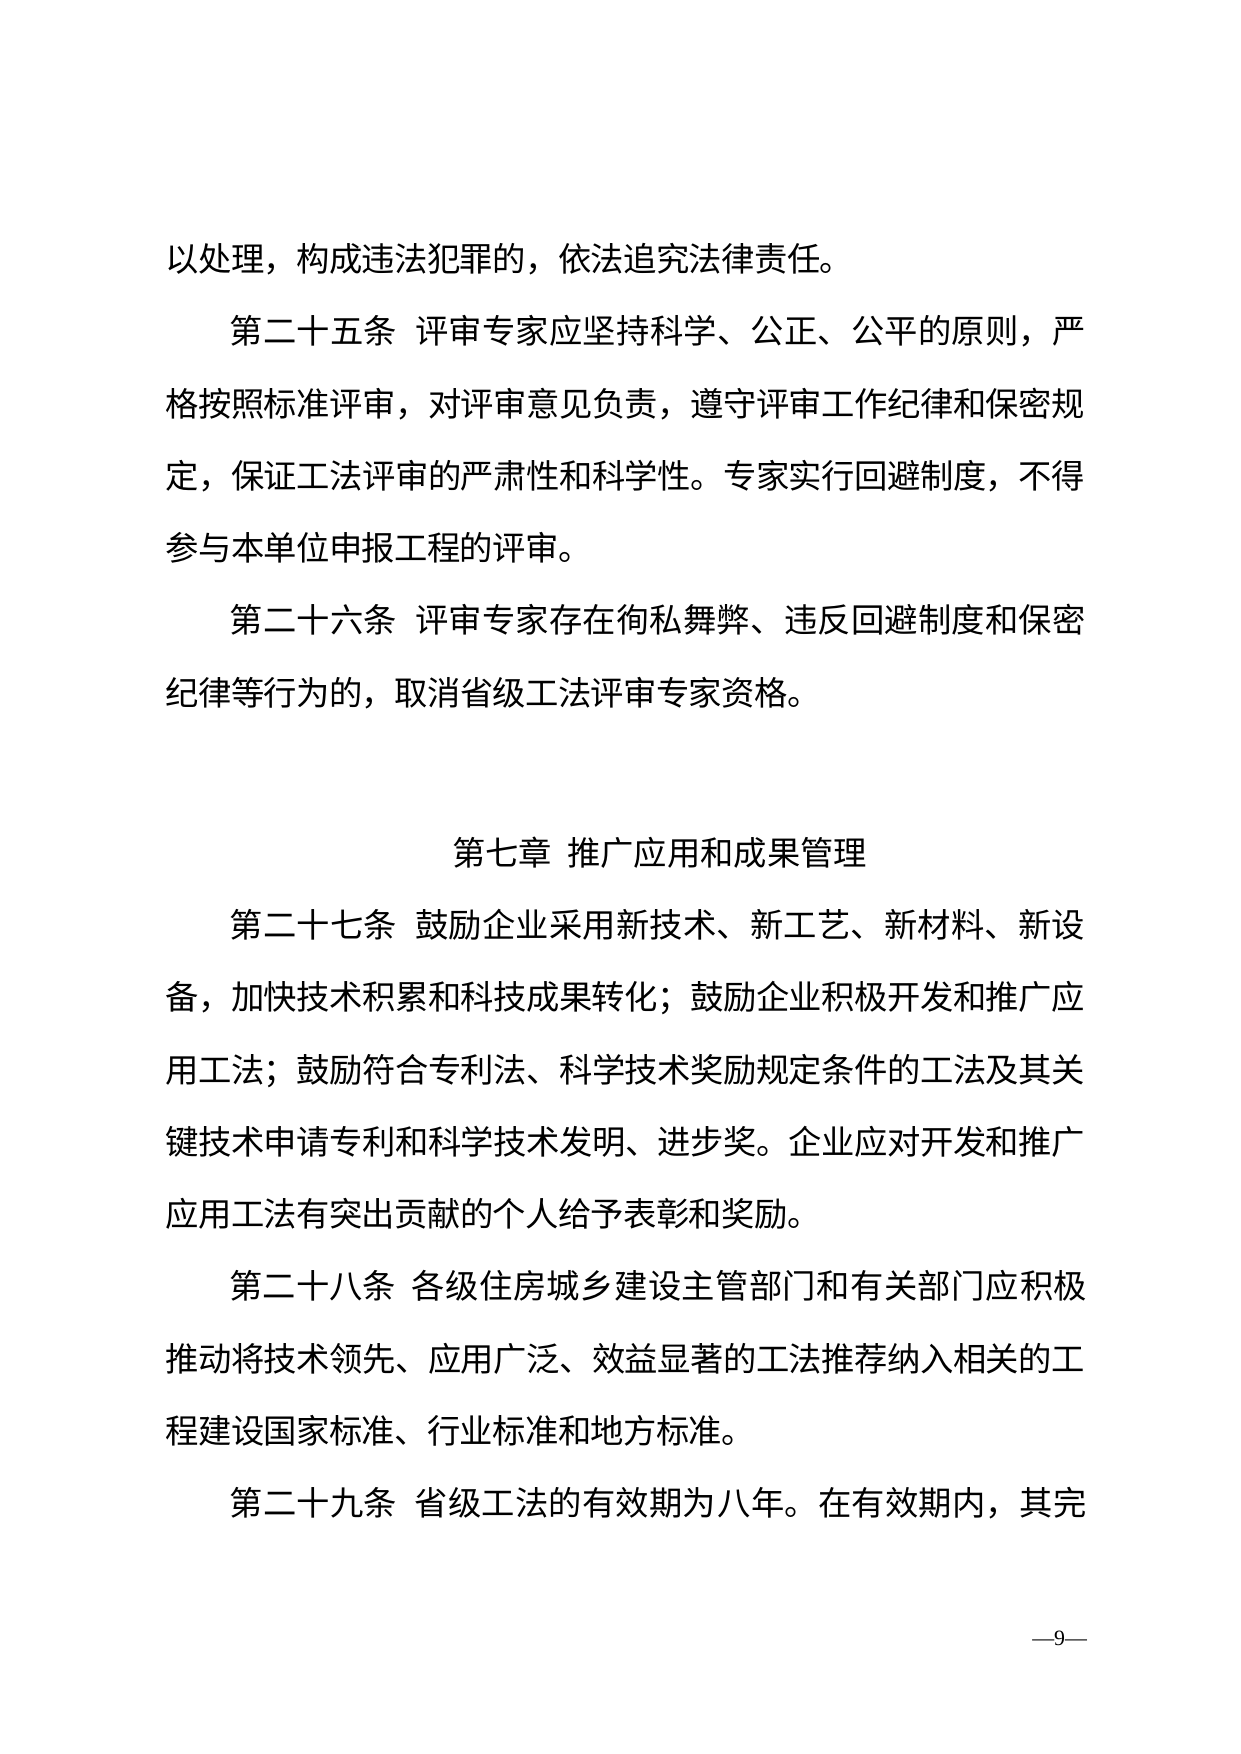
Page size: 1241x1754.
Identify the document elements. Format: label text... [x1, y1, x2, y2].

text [165, 1477, 1087, 1525]
text 第二十八条 各级住房城乡建设主管部门和有关部门应积极推动将技术领先、应用广泛、效益显著的工法推荐纳入相关的工程建设国家标准、行业标准和地方标准。 [165, 1260, 1087, 1453]
text 第二十七条 鼓励企业采用新技术、新工艺、新材料、新设备，加快技术积累和科技成果转化；鼓励企业积极开发和推广应用工法；鼓励符合专利法、科学技术奖励规定条件的工法及其关键技术申请专利和科学技术发明、进步奖。企业应对开发和推广应用工法有突出贡献的个人给予表彰和奖励。 [165, 899, 1087, 1236]
text 第二十五条 评审专家应坚持科学、公正、公平的原则，严格按照标准评审，对评审意见负责，遵守评审工作纪律和保密规定，保证工法评审的严肃性和科学性。专家实行回避制度，不得参与本单位申报工程的评审。 [165, 305, 1087, 570]
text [165, 233, 1087, 281]
text 第二十六条 评审专家存在徇私舞弊、违反回避制度和保密纪律等行为的，取消省级工法评审专家资格。 [165, 594, 1087, 715]
text 第七章 推广应用和成果管理 [165, 827, 1087, 875]
